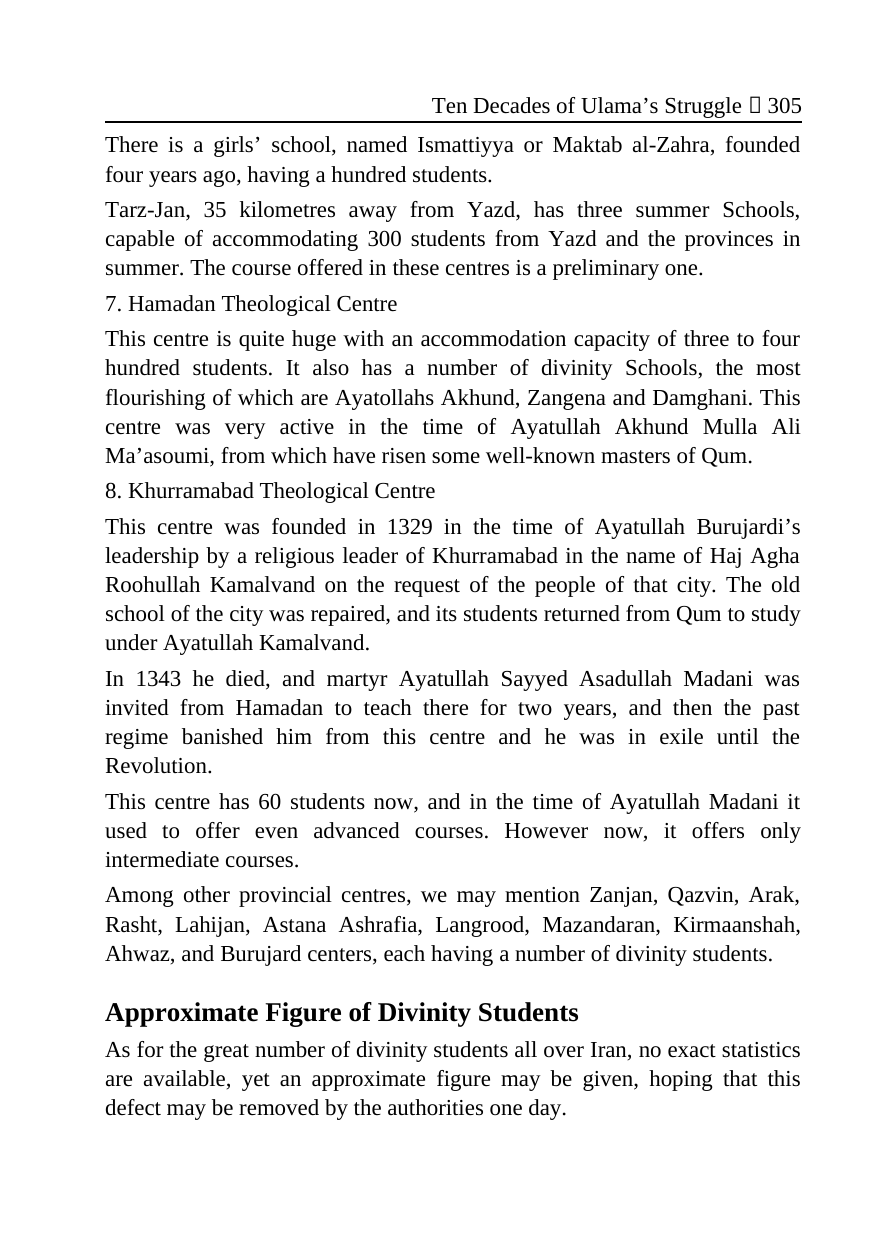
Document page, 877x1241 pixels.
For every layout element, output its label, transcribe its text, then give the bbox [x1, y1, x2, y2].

text 8. Khurramabad Theological Centre [105, 475, 802, 504]
text This centre is quite huge with an accommodation capacity of three to four hundred students. It also has a number of divinity Schools, the most flourishing of which are Ayatollahs Akhund, Zangena and Damghani. This centre was very active in the time of Ayatullah Akhund Mulla Ali Ma’asoumi, from which have risen some well-known masters of Qum. [105, 323, 802, 469]
text Among other provincial centres, we may mention Zanjan, Qazvin, Arak, Rasht, Lahijan, Astana Ashrafia, Langrood, Mazandaran, Kirmaanshah, Ahwaz, and Burujard centers, each having a number of divinity students. [105, 879, 802, 967]
text As for the great number of divinity students all over Iran, no exact statistics are available, yet an approximate figure may be given, hoping that this defect may be removed by the authorities one day. [105, 1034, 802, 1121]
subtitle Approximate Figure of Divinity Students [105, 996, 802, 1027]
text There is a girls’ school, named Ismattiyya or Maktab al-Zahra, founded four years ago, having a hundred students. [105, 129, 802, 188]
text 7. Hamadan Theological Centre [105, 288, 802, 317]
text Tarz-Jan, 35 kilometres away from Yazd, has three summer Schools, capable of accommodating 300 students from Yazd and the provinces in summer. The course offered in these centres is a preliminary one. [105, 194, 802, 282]
text This centre has 60 students now, and in the time of Ayatullah Madani it used to offer even advanced courses. However now, it offers only intermediate courses. [105, 786, 802, 873]
text In 1343 he died, and martyr Ayatullah Sayyed Asadullah Madani was invited from Hamadan to teach there for two years, and then the past regime banished him from this centre and he was in exile until the Revolution. [105, 663, 802, 779]
text This centre was founded in 1329 in the time of Ayatullah Burujardi’s leadership by a religious leader of Khurramabad in the name of Haj Agha Roohullah Kamalvand on the request of the people of that city. The old school of the city was repaired, and its students returned from Qum to study under Ayatullah Kamalvand. [105, 511, 802, 657]
